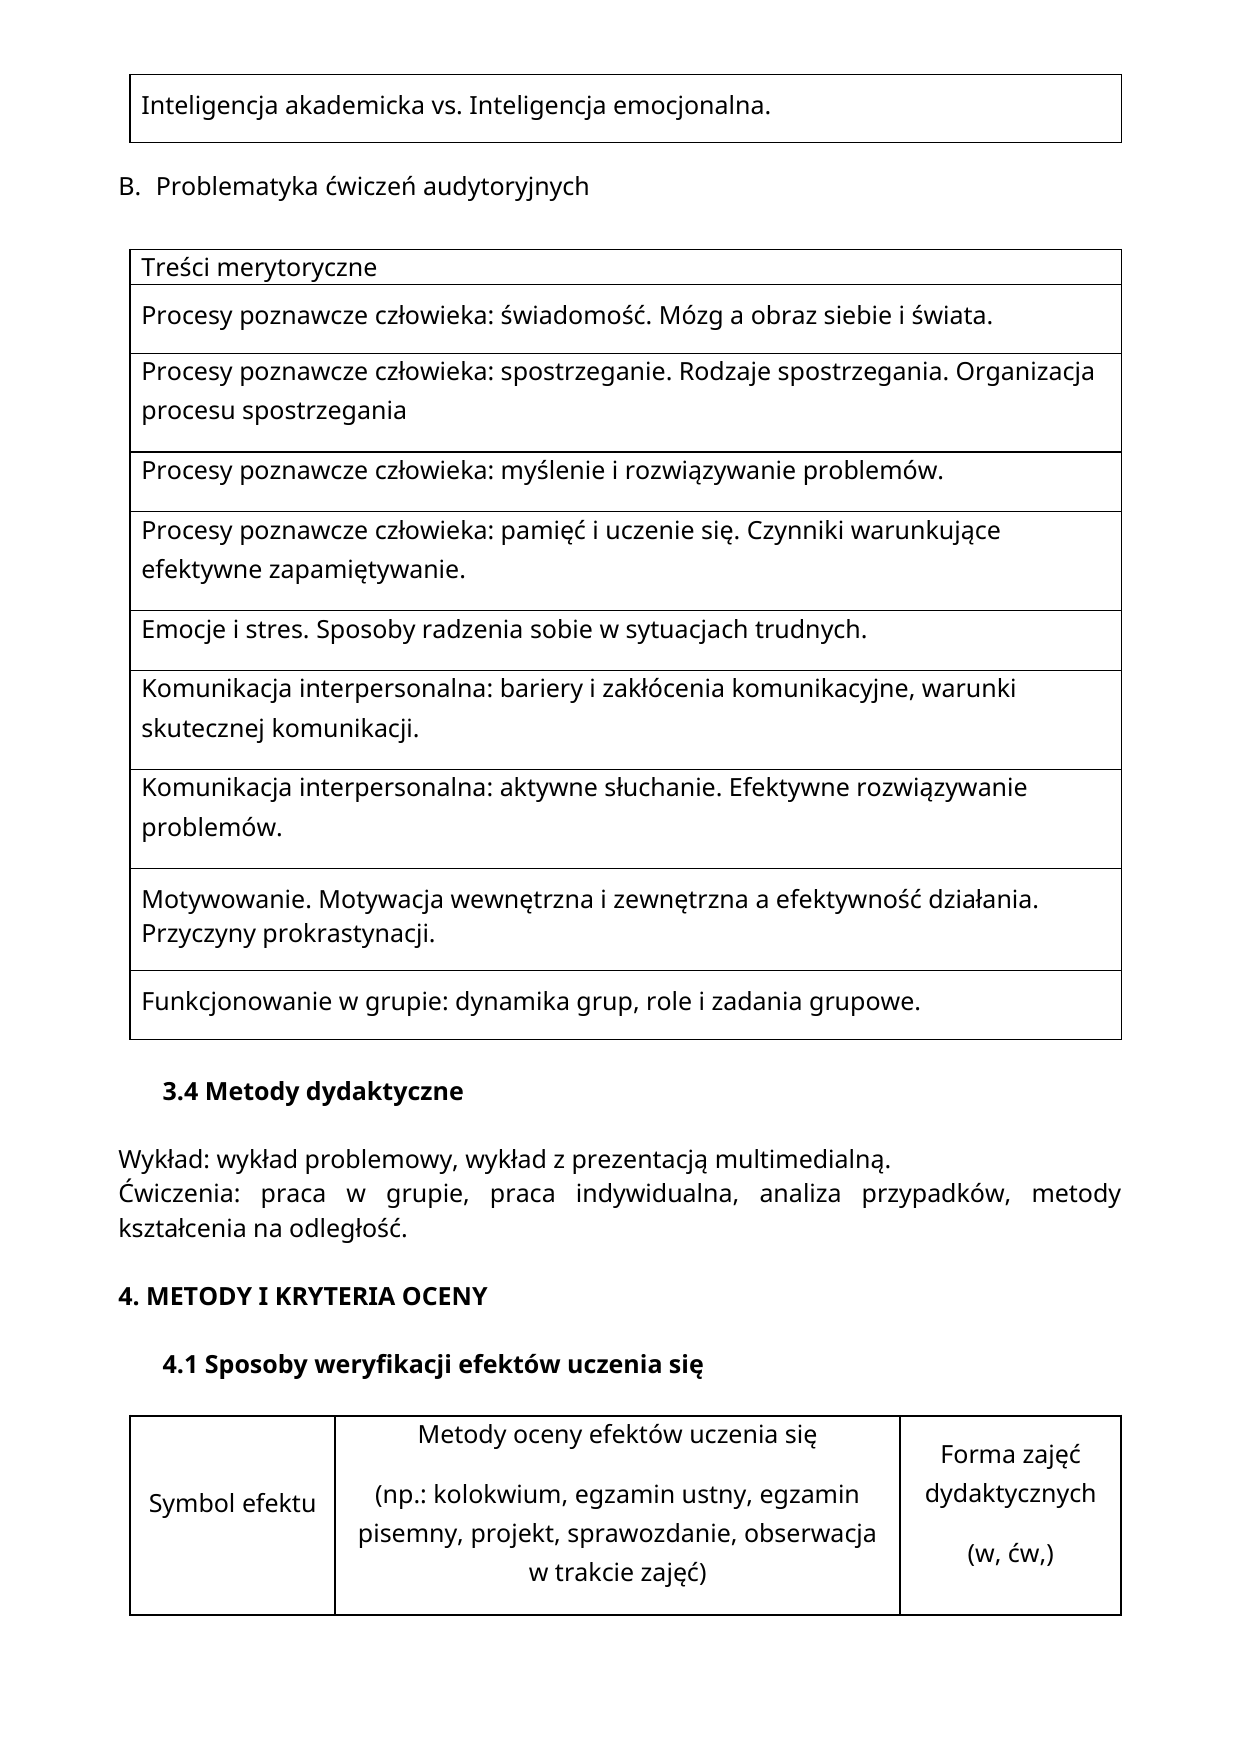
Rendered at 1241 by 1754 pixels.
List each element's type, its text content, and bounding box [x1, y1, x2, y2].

table_cell Emocje i stres. Sposoby radzenia sobie w sytuacjach trudnych. [131, 611, 1121, 670]
table_cell Komunikacja interpersonalna: aktywne słuchanie. Efektywne rozwiązywanie problemów. [131, 770, 1121, 868]
table_cell Motywowanie. Motywacja wewnętrzna i zewnętrzna a efektywność działania. Przyczyny prokrastynacji. [131, 869, 1121, 970]
table_cell Procesy poznawcze człowieka: spostrzeganie. Rodzaje spostrzegania. Organizacja procesu spostrzegania [131, 354, 1121, 451]
text Ćwiczenia: praca w grupie, praca indywidualna, analiza przypadków, metody kształcenia na odległość. [118, 1176, 1122, 1244]
table_cell Komunikacja interpersonalna: bariery i zakłócenia komunikacyjne, warunki skutecznej komunikacji. [131, 671, 1121, 769]
table_cell Procesy poznawcze człowieka: myślenie i rozwiązywanie problemów. [131, 453, 1121, 511]
table_cell Procesy poznawcze człowieka: świadomość. Mózg a obraz siebie i świata. [131, 285, 1121, 352]
list Problematyka ćwiczeń audytoryjnych [118, 168, 1122, 202]
table_cell Funkcjonowanie w grupie: dynamika grup, role i zadania grupowe. [131, 971, 1121, 1039]
table_cell Inteligencja akademicka vs. Inteligencja emocjonalna. [131, 75, 1121, 142]
table_header Forma zajęć dydaktycznych (w, ćw,) [901, 1417, 1120, 1614]
text Wykład: wykład problemowy, wykład z prezentacją multimedialną. [118, 1142, 1122, 1176]
text 4. METODY I KRYTERIA OCENY [118, 1278, 1122, 1312]
text 3.4 Metody dydaktyczne [162, 1074, 1122, 1108]
table_header Treści merytoryczne [131, 250, 1121, 284]
table_header Symbol efektu [131, 1417, 334, 1614]
text 4.1 Sposoby weryfikacji efektów uczenia się [162, 1346, 1122, 1381]
table_cell Procesy poznawcze człowieka: pamięć i uczenie się. Czynniki warunkujące efektywne zapamiętywanie. [131, 512, 1121, 610]
table_header Metody oceny efektów uczenia się (np.: kolokwium, egzamin ustny, egzamin pisemny, projekt, sprawozdanie, obserwacja w trakcie zajęć) [336, 1417, 899, 1614]
